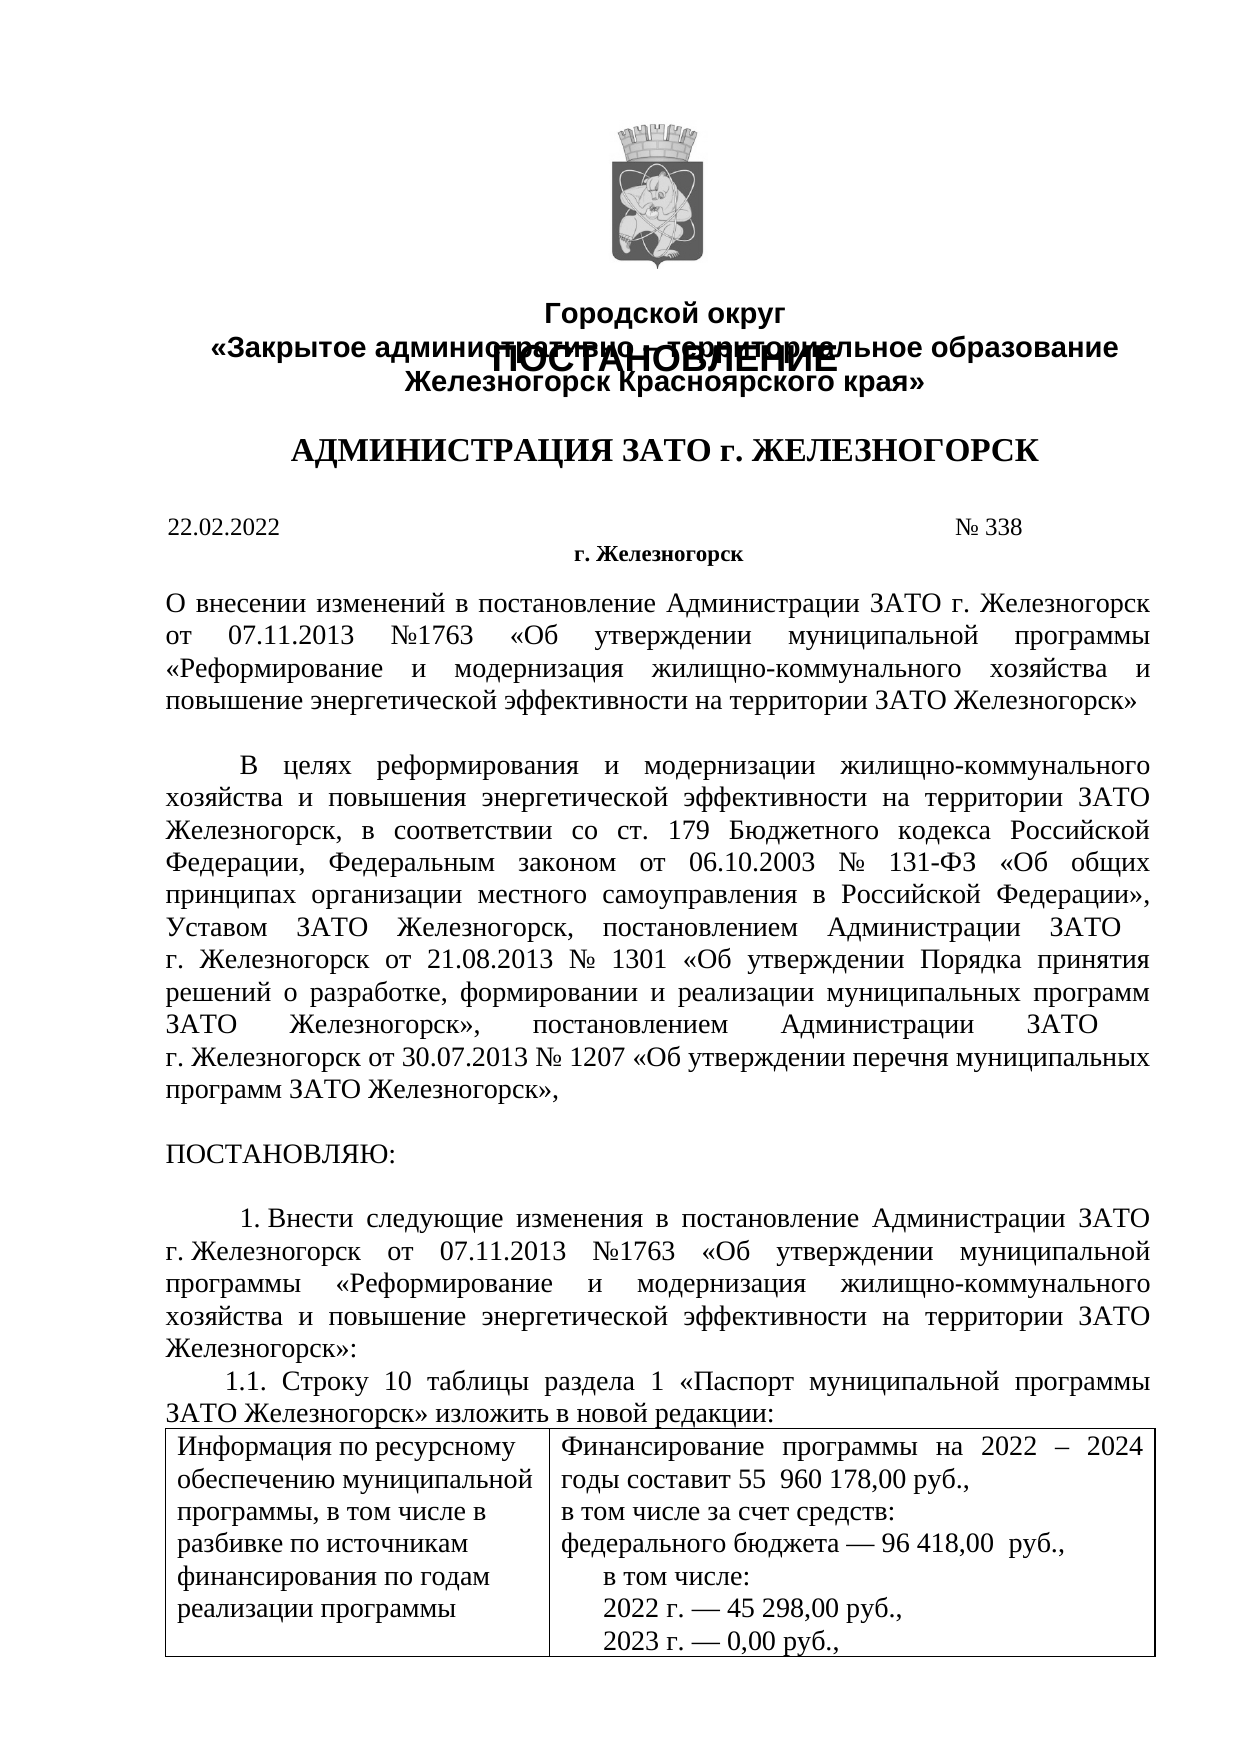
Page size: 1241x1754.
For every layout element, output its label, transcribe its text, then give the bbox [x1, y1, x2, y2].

text О внесении изменений в постановление Администрации ЗАТО г. Железногорск от 07.11.2013 №1763 «Об утверждении муниципальной программы «Реформирование и модернизация жилищно-коммунального хозяйства и повышение энергетической эффективности на территории ЗАТО Железногорск» [165, 586, 1152, 716]
text «Закрытое административно – территориальное образование Железногорск Красноярского края» [863, 379, 1180, 397]
subtitle АДМИНИСТРАЦИЯ ЗАТО г. ЖЕЛЕЗНОГОРСК [149, 431, 1180, 469]
title ПОСТАНОВЛЯЮ: [165, 1137, 1152, 1169]
text 22.02.2022 № 338 [148, 512, 1169, 541]
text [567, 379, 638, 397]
title 1.1. Строку 10 таблицы раздела 1 «Паспорт муниципальной программы ЗАТО Железногорск» изложить в новой редакции: [165, 1363, 1152, 1428]
title 1. Внести следующие изменения в постановление Администрации ЗАТО г. Железногорск от 07.11.2013 №1763 «Об утверждении муниципальной программы «Реформирование и модернизация жилищно-коммунального хозяйства и повышение энергетической эффективности на территории ЗАТО Железногорск»: [165, 1202, 1152, 1363]
text Городской округ [149, 297, 1180, 330]
text «Закрытое административно – территориальное образование Железногорск Красноярского края» [149, 379, 563, 397]
text В целях реформирования и модернизации жилищно-коммунального хозяйства и повышения энергетической эффективности на территории ЗАТО Железногорск, в соответствии со ст. 179 Бюджетного кодекса Российской Федерации, Федеральным законом от 06.10.2003 № 131-ФЗ «Об общих принципах организации местного самоуправления в Российской Федерации», Уставом ЗАТО Железногорск, постановлением Администрации ЗАТО г. Железногорск от 21.08.2013 № 1301 «Об утверждении Порядка принятия решений о разработке, формировании и реализации муниципальных программ ЗАТО Железногорск», постановлением Администрации ЗАТО г. Железногорск от 30.07.2013 № 1207 «Об утверждении перечня муниципальных программ ЗАТО Железногорск», [165, 748, 1152, 1104]
text г. Железногорск [148, 541, 1169, 567]
table_header Информация по ресурсному обеспечению муниципальной программы, в том числе в разбивке по источникам финансирования по годам реализации программы [166, 1429, 549, 1656]
text ПОСТАНОВЛЕНИЕ [149, 336, 1180, 379]
